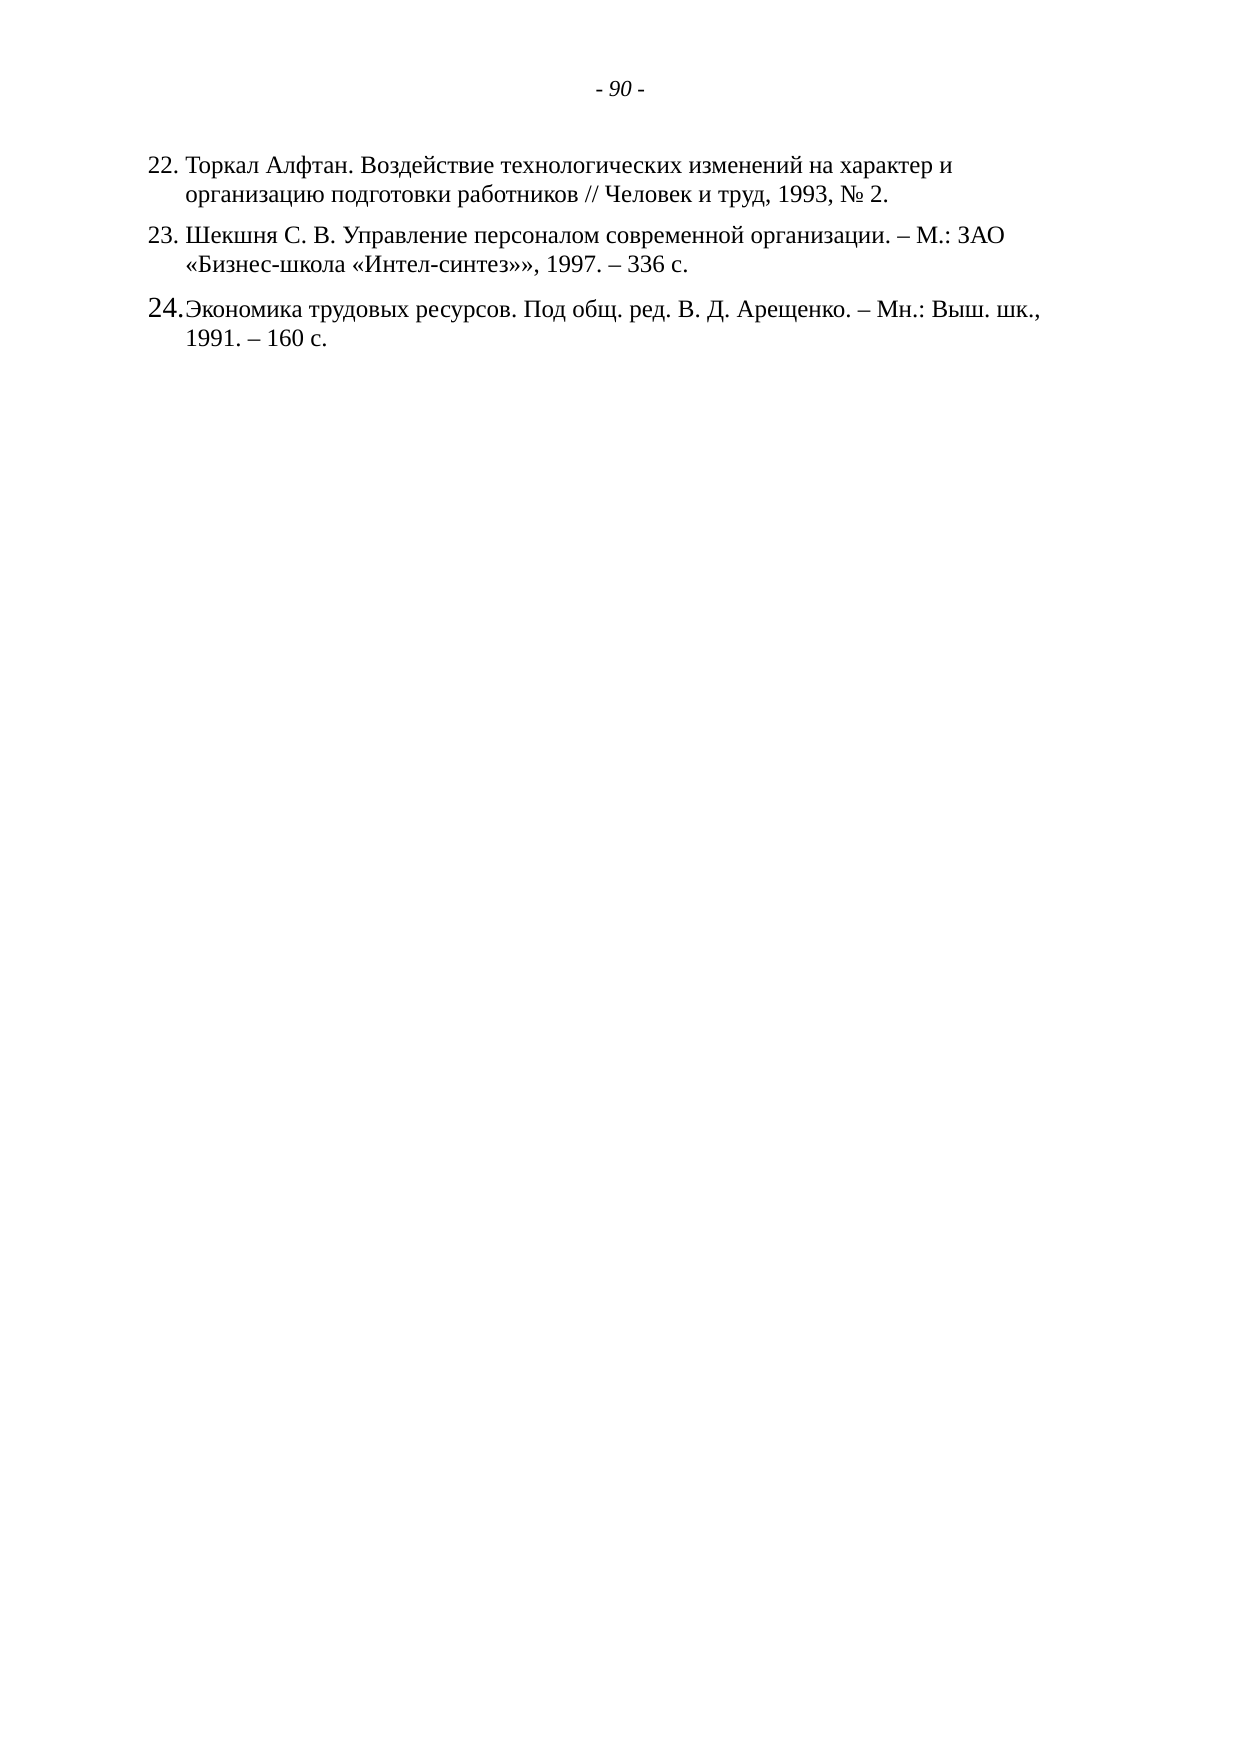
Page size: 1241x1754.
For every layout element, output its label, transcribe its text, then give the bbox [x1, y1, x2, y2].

list Шекшня С. В. Управление персоналом современной организации. – М.: ЗАО «Бизнес-школа «Интел-синтез»», 1997. – 336 с. [148, 220, 1053, 277]
list Торкал Алфтан. Воздействие технологических изменений на характер и организацию подготовки работников // Человек и труд, 1993, № 2. [148, 150, 1053, 207]
list Экономика трудовых ресурсов. Под общ. ред. В. Д. Арещенко. – Мн.: Выш. шк., 1991. – 160 с. [148, 290, 1053, 352]
